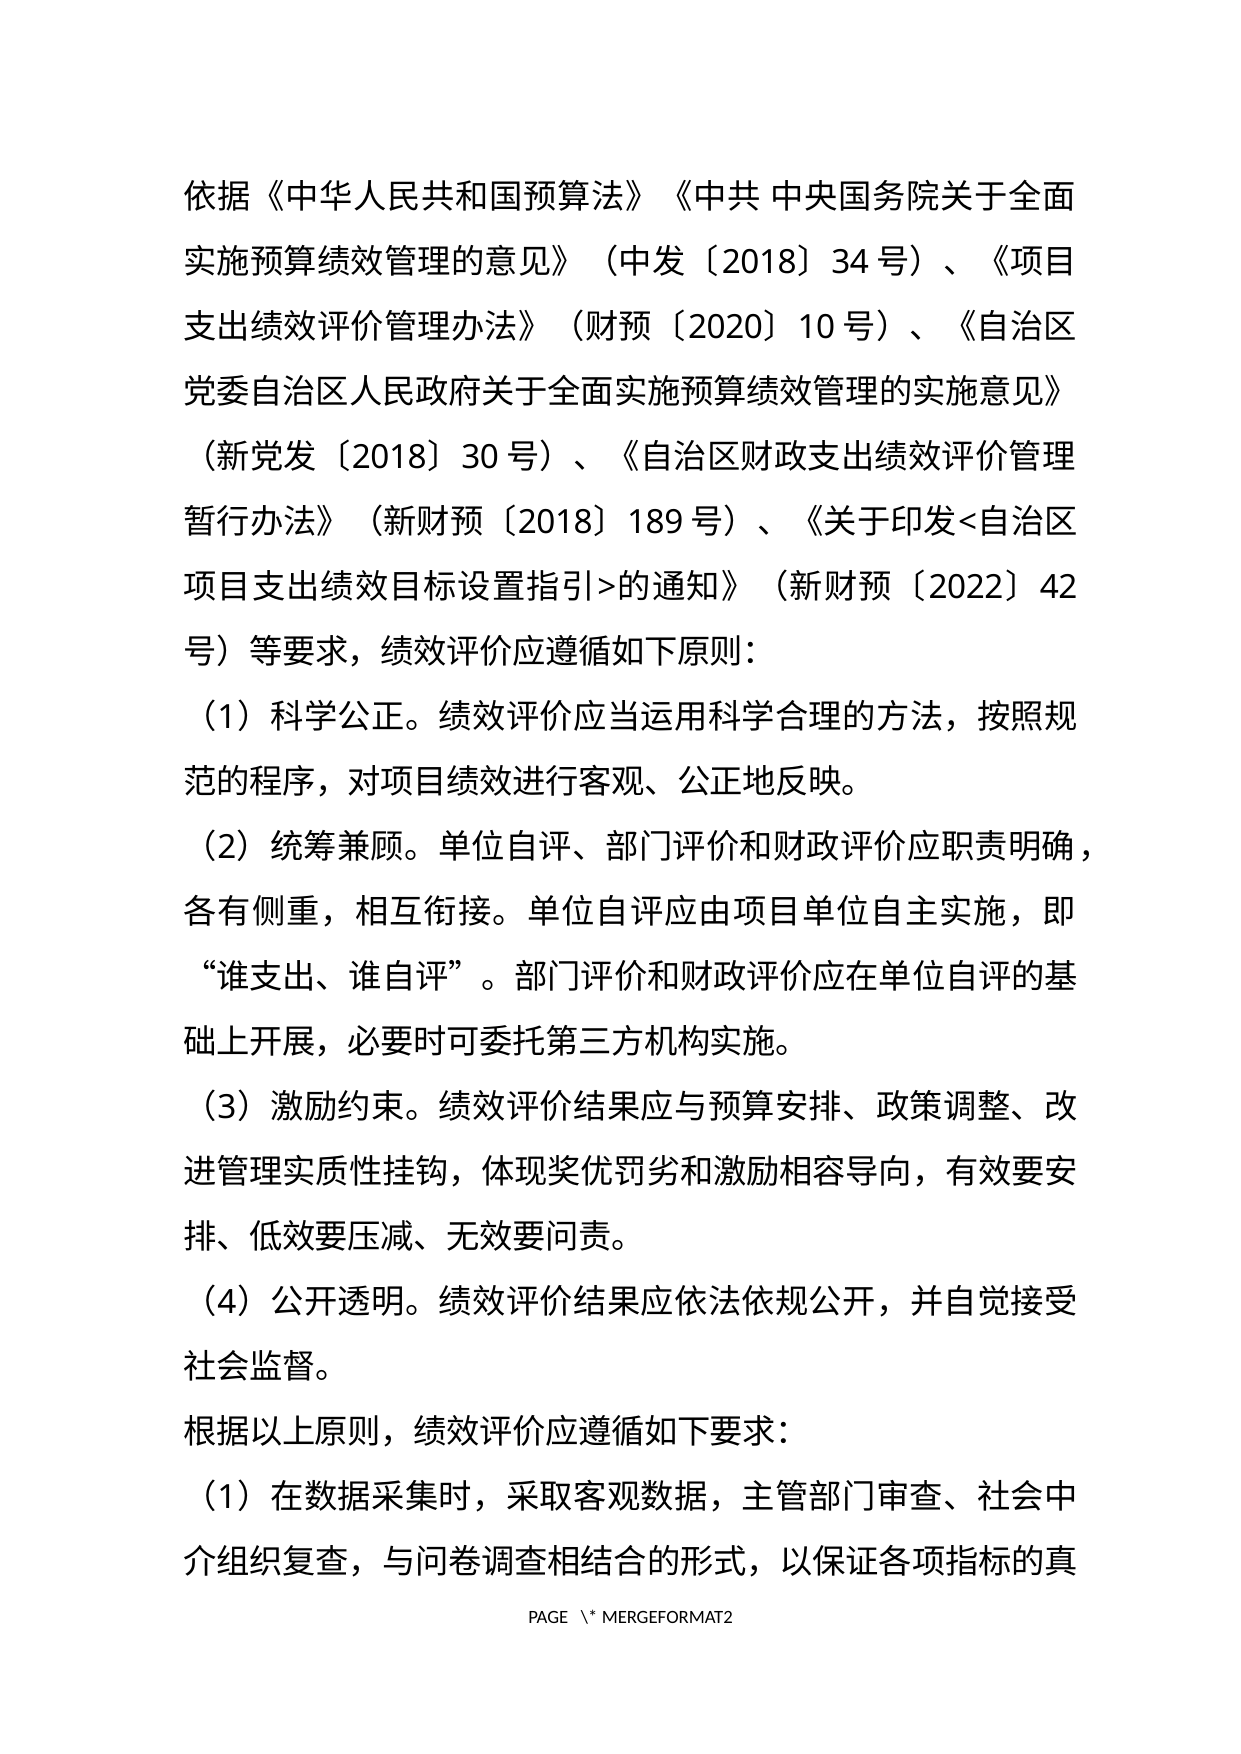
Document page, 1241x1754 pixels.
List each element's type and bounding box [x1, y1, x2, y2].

text [183, 162, 1078, 1592]
